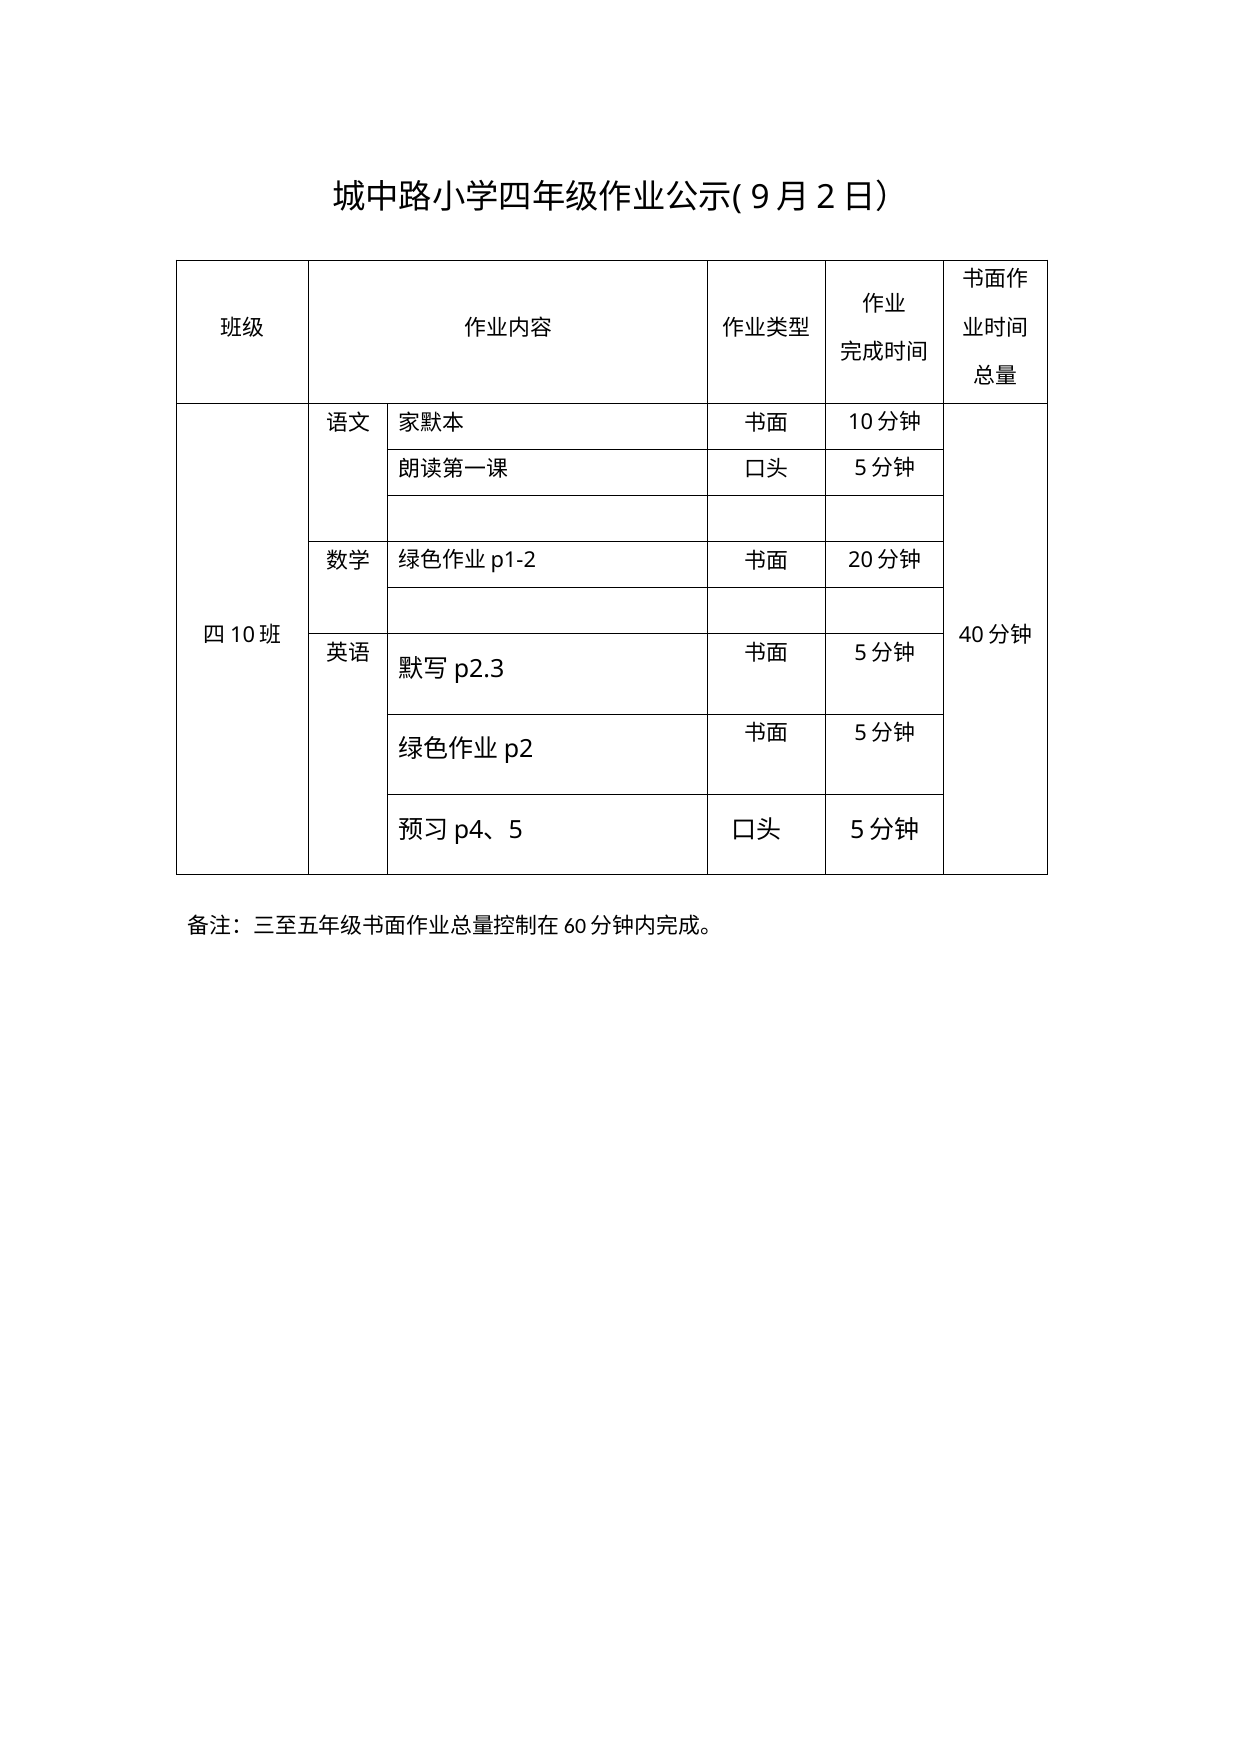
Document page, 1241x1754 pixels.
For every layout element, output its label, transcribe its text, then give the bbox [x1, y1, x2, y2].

table_cell [388, 588, 707, 633]
table_header 班级 [177, 261, 308, 403]
table_cell [708, 496, 825, 541]
table_cell 5分钟 [826, 715, 943, 794]
table_cell 书面 [708, 542, 825, 587]
table_cell 朗读第一课 [388, 450, 707, 495]
table_cell 数学 [309, 542, 387, 633]
table_cell [708, 588, 825, 633]
table_cell 5分钟 [826, 795, 943, 874]
table_cell 书面 [708, 715, 825, 794]
text 备注：三至五年级书面作业总量控制在60分钟内完成。 [187, 908, 1053, 940]
table_cell 口头 [708, 795, 825, 874]
table_header 作业内容 [309, 261, 707, 403]
table_cell [826, 588, 943, 633]
table_cell 绿色作业p1-2 [388, 542, 707, 587]
table_header 书面作业时间总量 [944, 261, 1047, 403]
table_cell 10分钟 [826, 404, 943, 449]
table_cell 默写p2.3 [388, 634, 707, 713]
table_cell 书面 [708, 634, 825, 713]
table_cell 口头 [708, 450, 825, 495]
table_cell 英语 [309, 634, 387, 874]
table_cell 5分钟 [826, 634, 943, 713]
table_header 作业 完成时间 [826, 261, 943, 403]
table_cell 20分钟 [826, 542, 943, 587]
table_cell 书面 [708, 404, 825, 449]
table_cell [388, 496, 707, 541]
table_cell 语文 [309, 404, 387, 541]
table_cell 5分钟 [826, 450, 943, 495]
table_cell 家默本 [388, 404, 707, 449]
table_cell 40分钟 [944, 404, 1047, 874]
table_cell 四10班 [177, 404, 308, 874]
table_cell 绿色作业p2 [388, 715, 707, 794]
text 城中路小学四年级作业公示( 9月2日） [187, 162, 1053, 227]
table_cell [826, 496, 943, 541]
table_header 作业类型 [708, 261, 825, 403]
table_cell 预习p4、5 [388, 795, 707, 874]
